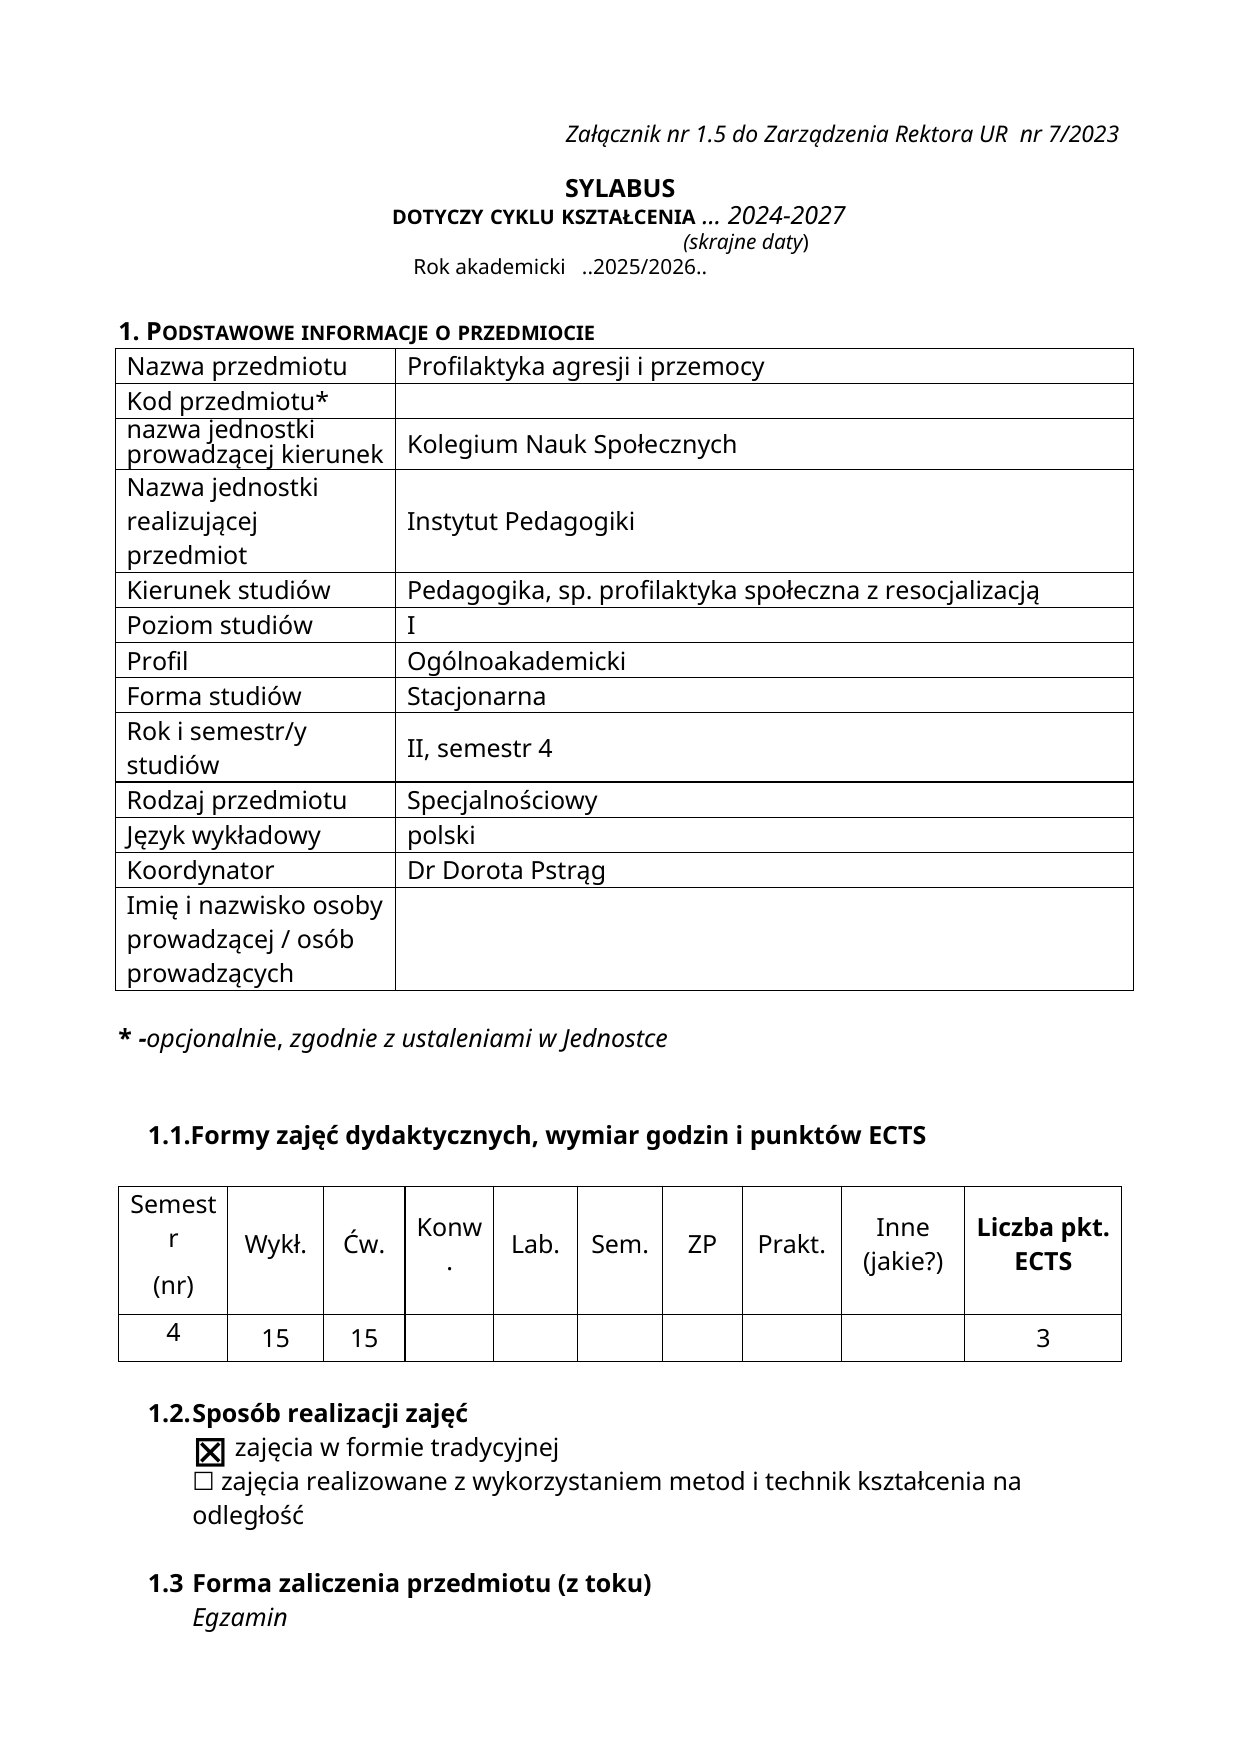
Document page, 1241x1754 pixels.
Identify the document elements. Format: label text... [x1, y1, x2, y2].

table_cell [396, 888, 1133, 990]
table_header Wykł. [228, 1187, 323, 1314]
text (skrajne daty) [118, 229, 1122, 254]
text Egzamin [192, 1600, 1122, 1634]
table_header Konw. [406, 1187, 493, 1314]
table_cell nazwa jednostki prowadzącej kierunek [116, 419, 395, 469]
table_header Liczba pkt. ECTS [965, 1187, 1121, 1314]
table_header ZP [663, 1187, 742, 1314]
text ⊠ zajęcia w formie tradycyjnej [192, 1430, 1122, 1463]
table_cell [396, 384, 1133, 418]
text * -opcjonalnie, zgodnie z ustaleniami w Jednostce [118, 1020, 1122, 1054]
table_header Inne (jakie?) [842, 1187, 964, 1314]
table_cell Kierunek studiów [116, 573, 395, 607]
text 1.3 Forma zaliczenia przedmiotu (z toku) [148, 1566, 1122, 1600]
table_cell [663, 1315, 742, 1361]
table_cell 15 [324, 1315, 404, 1361]
table_cell Poziom studiów [116, 608, 395, 642]
table_cell Rodzaj przedmiotu [116, 783, 395, 817]
table_cell [406, 1315, 493, 1361]
table_cell [578, 1315, 662, 1361]
table_cell Język wykładowy [116, 818, 395, 852]
table_header Nazwa przedmiotu [116, 349, 395, 382]
text dotyczy cyklu kształcenia ... 2024-2027 [118, 204, 1122, 229]
table_cell Specjalnościowy [396, 783, 1133, 817]
table_cell Rok i semestr/y studiów [116, 713, 395, 781]
table_header Prakt. [743, 1187, 841, 1314]
table_cell 3 [965, 1315, 1121, 1361]
table_cell [494, 1315, 577, 1361]
table_cell 15 [228, 1315, 323, 1361]
text 1.2. Sposób realizacji zajęć [148, 1396, 1122, 1430]
table_header Semestr (nr) [119, 1187, 227, 1314]
table_cell Koordynator [116, 853, 395, 887]
text SYLABUS [118, 170, 1122, 204]
table_cell [743, 1315, 841, 1361]
table_header Sem. [578, 1187, 662, 1314]
table_cell 4 [119, 1315, 227, 1361]
table_cell Ogólnoakademicki [396, 643, 1133, 677]
table_cell Profil [116, 643, 395, 677]
table_header Ćw. [324, 1187, 404, 1314]
text 1. Podstawowe informacje o przedmiocie [118, 313, 1122, 347]
table_header Lab. [494, 1187, 577, 1314]
table_cell Kolegium Nauk Społecznych [396, 419, 1133, 469]
table_cell Nazwa jednostki realizującej przedmiot [116, 470, 395, 572]
table_cell [842, 1315, 964, 1361]
table_cell Forma studiów [116, 678, 395, 712]
table_cell Imię i nazwisko osoby prowadzącej / osób prowadzących [116, 888, 395, 990]
text Załącznik nr 1.5 do Zarządzenia Rektora UR nr 7/2023 [118, 118, 1122, 149]
text 1.1.Formy zajęć dydaktycznych, wymiar godzin i punktów ECTS [148, 1117, 1122, 1152]
table_cell Stacjonarna [396, 678, 1133, 712]
text ☐ zajęcia realizowane z wykorzystaniem metod i technik kształcenia na odległość [192, 1463, 1122, 1532]
table_cell I [396, 608, 1133, 642]
table_cell polski [396, 818, 1133, 852]
table_cell Kod przedmiotu* [116, 384, 395, 418]
table_cell II, semestr 4 [396, 713, 1133, 781]
table_cell Dr Dorota Pstrąg [396, 853, 1133, 887]
table_cell Pedagogika, sp. profilaktyka społeczna z resocjalizacją [396, 573, 1133, 607]
table_header Profilaktyka agresji i przemocy [396, 349, 1133, 382]
table_cell Instytut Pedagogiki [396, 470, 1133, 572]
text Rok akademicki ..2025/2026.. [118, 254, 1122, 279]
